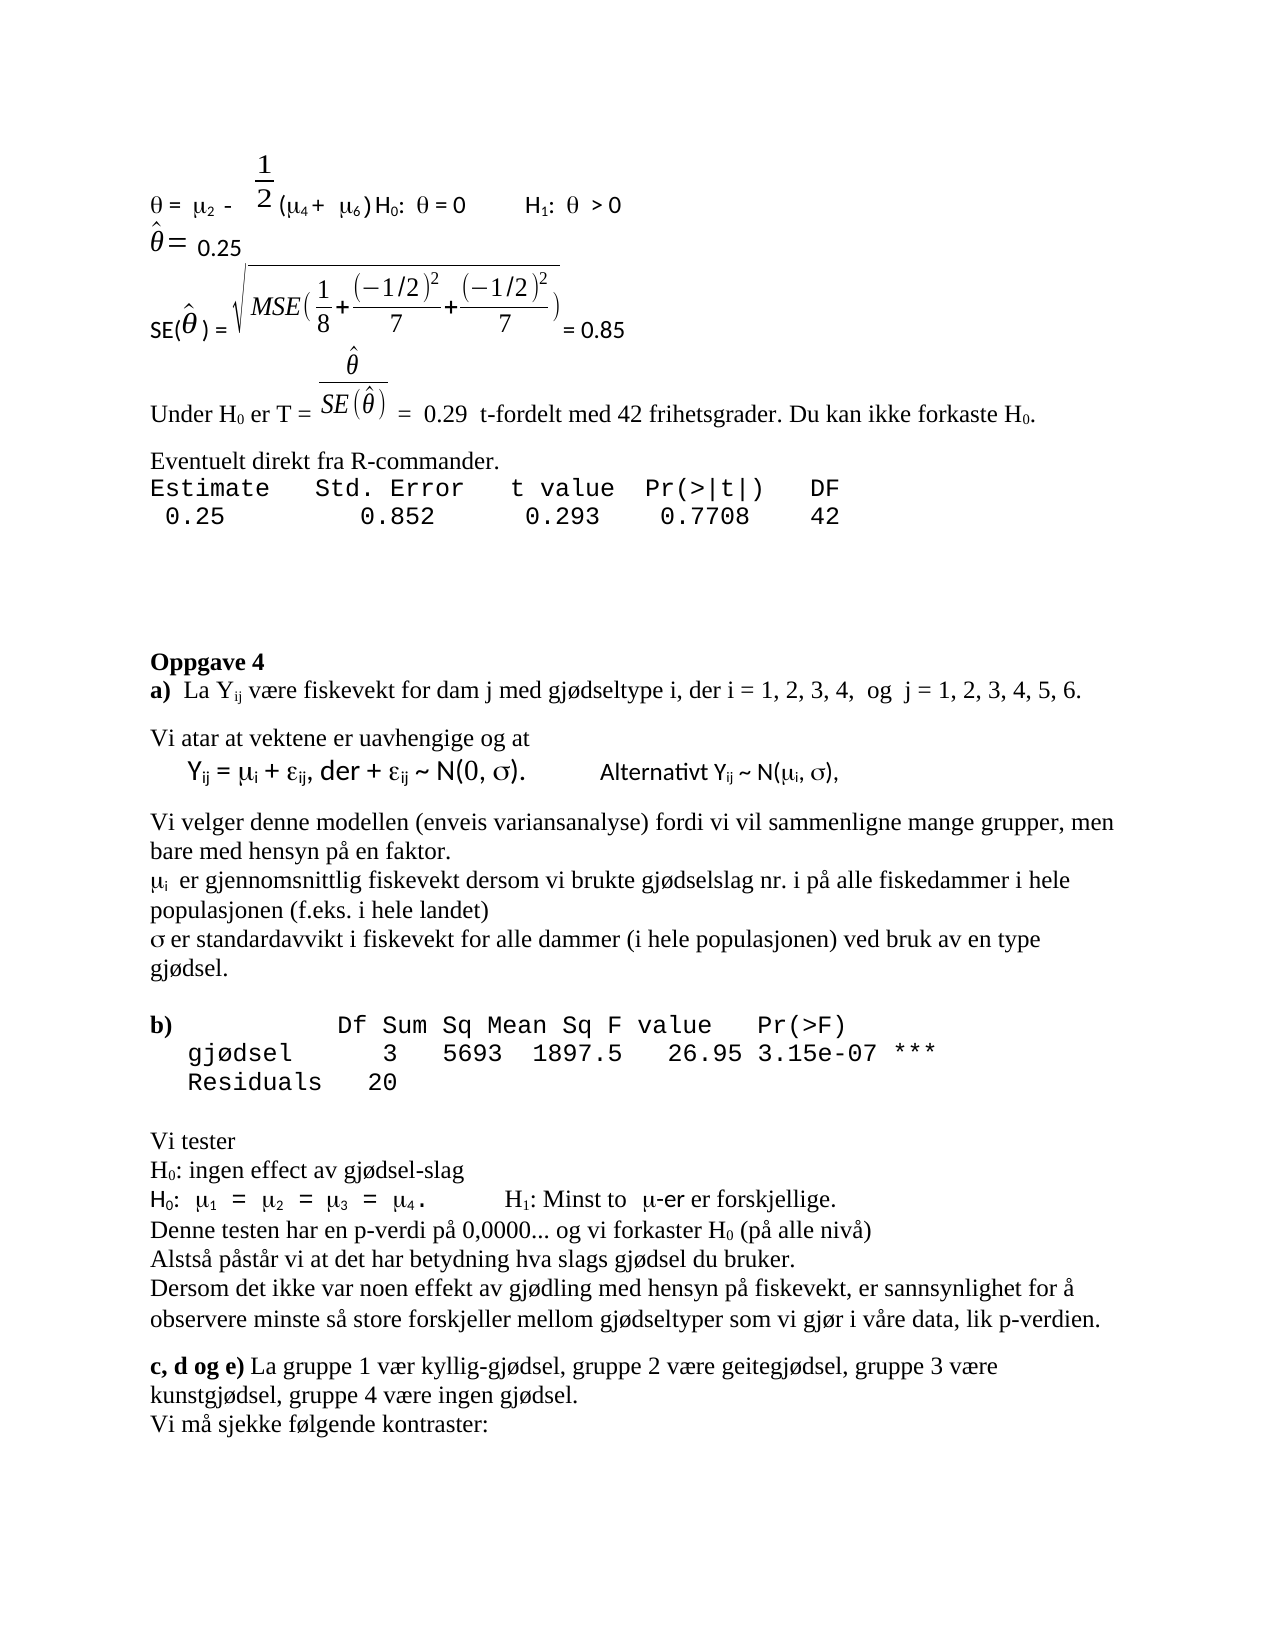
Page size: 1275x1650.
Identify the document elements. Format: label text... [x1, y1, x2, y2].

text Vi tester [150, 1126, 1125, 1155]
text Dersom det ikke var noen effekt av gjødling med hensyn på fiskevekt, er sannsynlighet for å observere minste så store forskjeller mellom gjødseltyper som vi gjør i våre data, lik p-verdien. [150, 1273, 1125, 1332]
text Residuals 20 [150, 1069, 1125, 1098]
text H0: ingen effect av gjødsel-slag [150, 1155, 1125, 1183]
text i er gjennomsnittlig fiskevekt dersom vi brukte gjødselslag nr. i på alle fiskedammer i hele populasjonen (f.eks. i hele landet) [150, 864, 1125, 924]
text  er standardavvikt i fiskevekt for alle dammer (i hele populasjonen) ved bruk av en type gjødsel. [150, 924, 1125, 981]
text a) La Yij være fiskevekt for dam j med gjødseltype i, der i = 1, 2, 3, 4, og j = 1, 2, 3, 4, 5, 6. [150, 676, 1125, 704]
text Estimate Std. Error t value Pr(>|t|) DF [150, 475, 1125, 503]
text Under H0 er T = = 0.29 t-fordelt med 42 frihetsgrader. Du kan ikke forkaste H0. [150, 345, 1125, 427]
text Vi atar at vektene er uavhengige og at [150, 723, 1125, 752]
text Alstså påstår vi at det har betydning hva slags gjødsel du bruker. [150, 1244, 1125, 1273]
text c, d og e) La gruppe 1 vær kyllig-gjødsel, gruppe 2 være geitegjødsel, gruppe 3 være kunstgjødsel, gruppe 4 være ingen gjødsel. [150, 1351, 1125, 1409]
text Eventuelt direkt fra R-commander. [150, 446, 1125, 475]
text Oppgave 4 [150, 647, 1125, 676]
text Vi må sjekke følgende kontraster: [150, 1409, 1125, 1438]
text Yij = i + ij, der + ij ~ N(, ). Alternativt Yij ~ N(i, ), [150, 752, 1125, 788]
text 0.25 [150, 220, 1125, 263]
text 0.25 0.852 0.293 0.7708 42 [150, 503, 1125, 532]
text SE() = = 0.85 [150, 263, 1125, 345]
text H0: 1 = 2 =3 = 4. H1: Minst to -er er forskjellige. [150, 1183, 1125, 1215]
text b) Df Sum Sq Mean Sq F value Pr(>F) [150, 1010, 1125, 1041]
text Vi velger denne modellen (enveis variansanalyse) fordi vi vil sammenligne mange grupper, men bare med hensyn på en faktor. [150, 807, 1125, 864]
text gjødsel 3 5693 1897.5 26.95 3.15e-07 *** [150, 1041, 1125, 1069]
text Denne testen har en p-verdi på 0,0000... og vi forkaster H0 (på alle nivå) [150, 1215, 1125, 1244]
text  = 2 - (4 + 6) H0:  = 0 H1:  > 0 [150, 150, 1125, 220]
